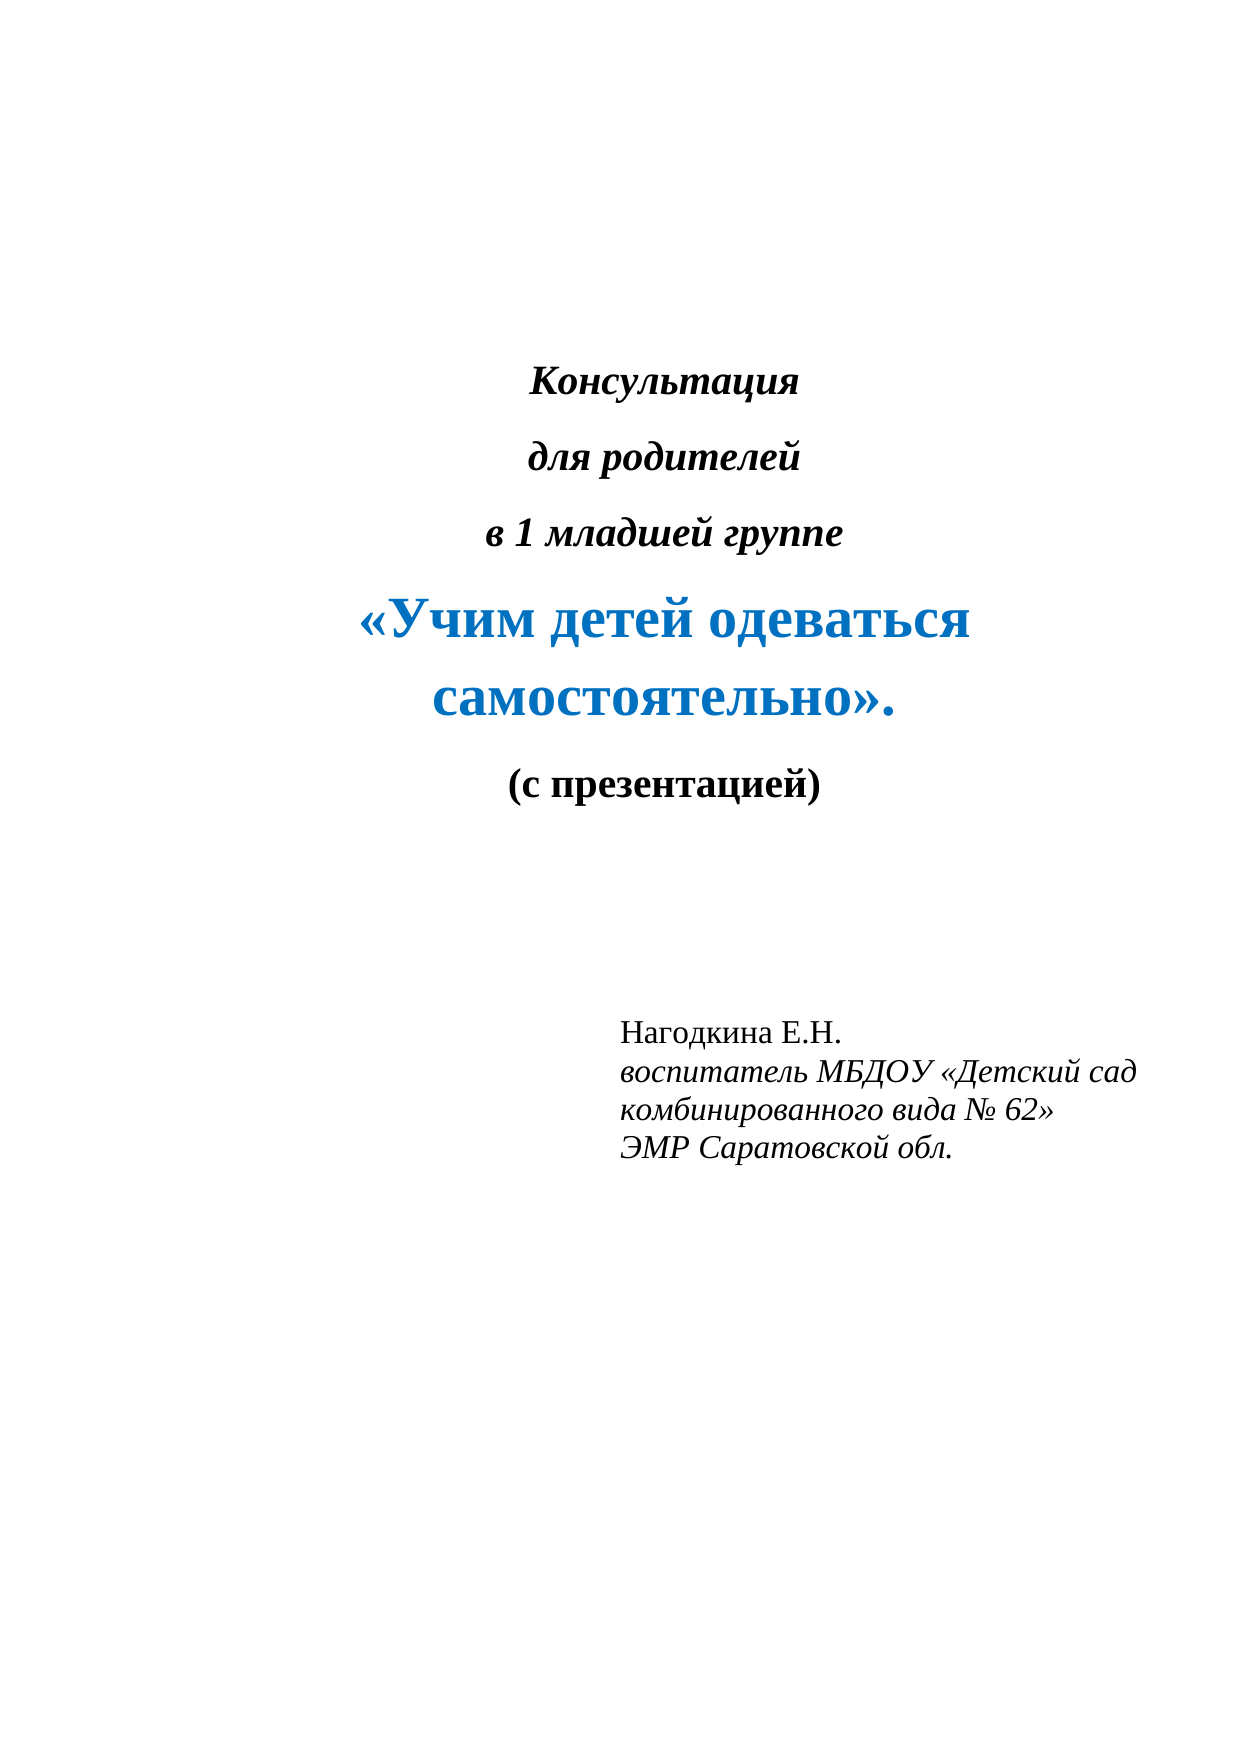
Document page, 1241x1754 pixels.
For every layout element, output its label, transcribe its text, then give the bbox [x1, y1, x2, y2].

text комбинированного вида № 62» [620, 1089, 1152, 1127]
text Консультация [177, 356, 1152, 403]
text воспитатель МБДОУ «Детский сад [620, 1051, 1152, 1089]
text «Учим детей одеваться самостоятельно». [177, 583, 1152, 728]
text (с презентацией) [177, 758, 1152, 806]
text ЭМР Саратовской обл. [620, 1127, 1152, 1166]
text Нагодкина Е.Н. [620, 1012, 1152, 1051]
text в 1 младшей группе [177, 507, 1152, 555]
text для родителей [177, 432, 1152, 479]
